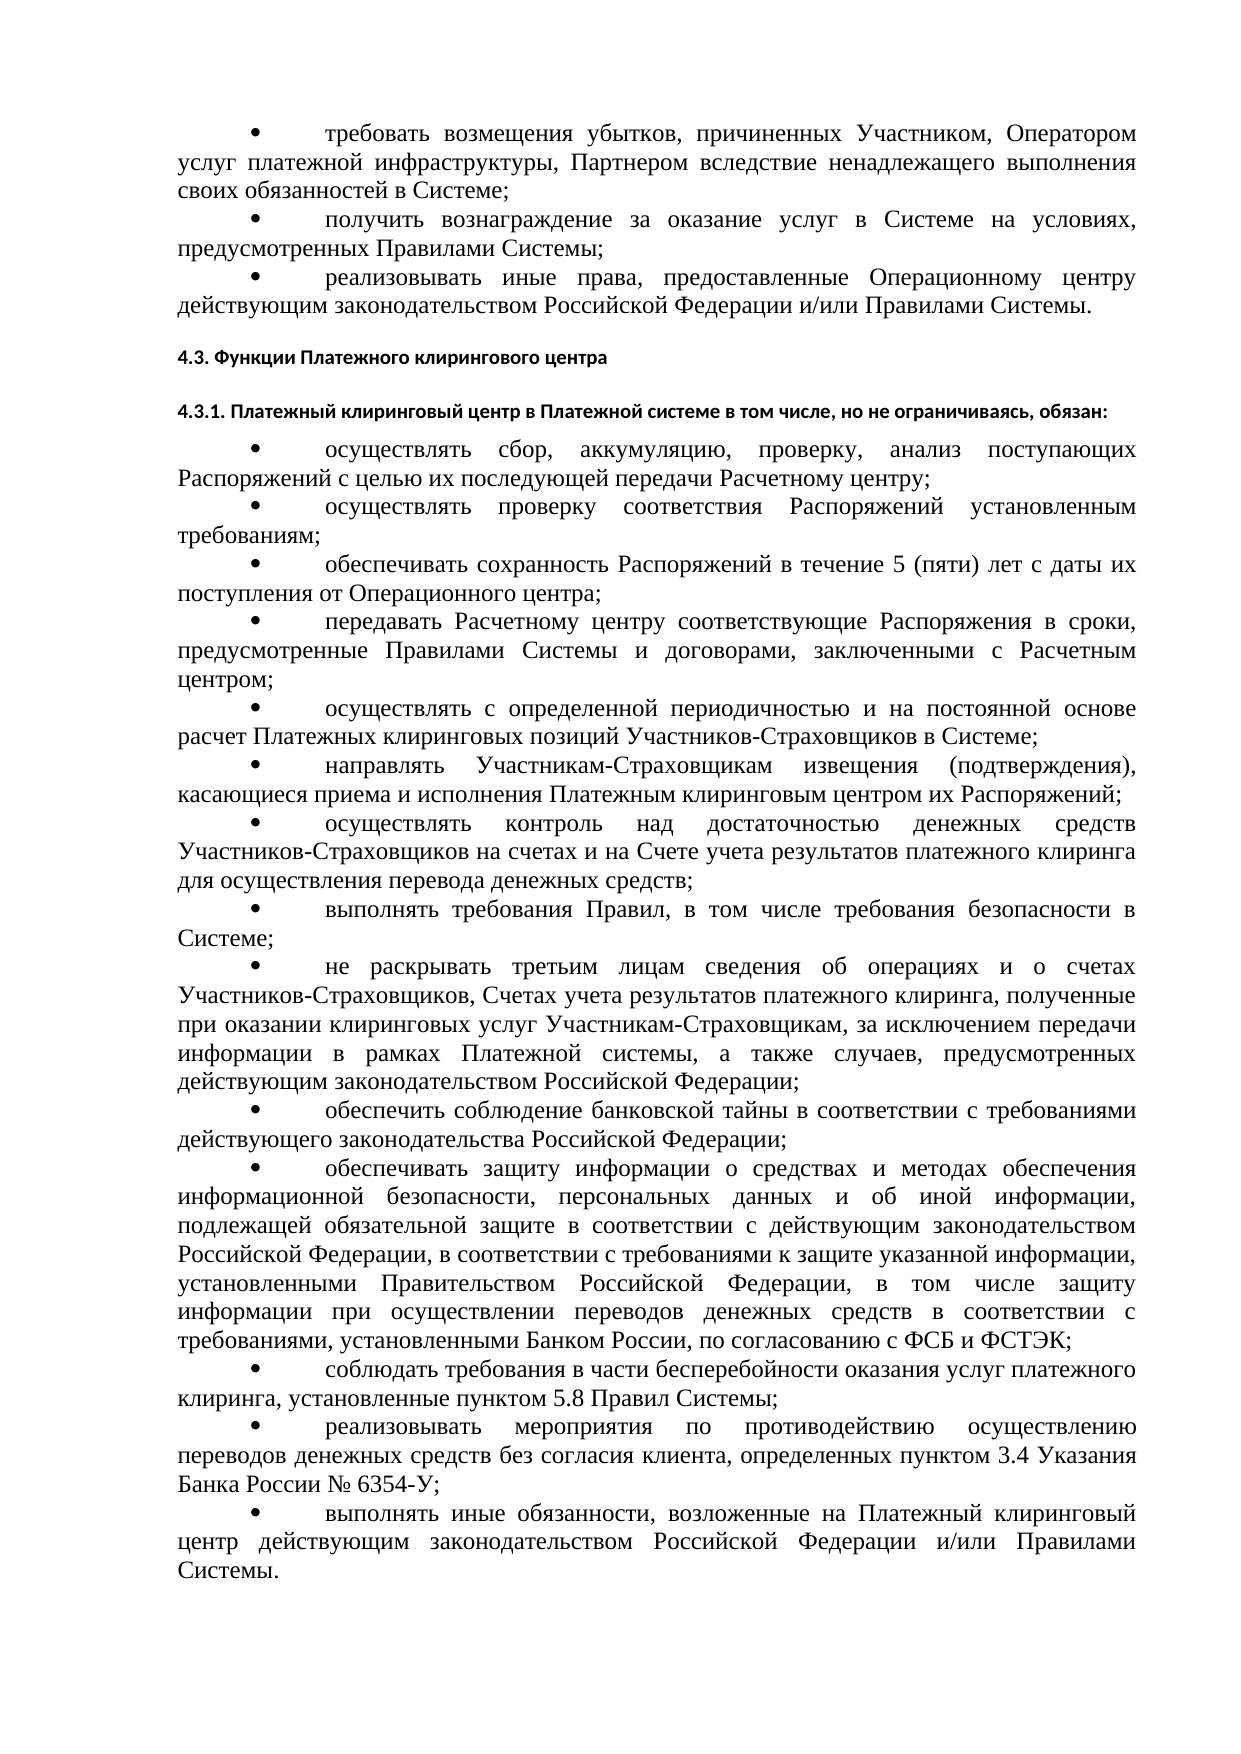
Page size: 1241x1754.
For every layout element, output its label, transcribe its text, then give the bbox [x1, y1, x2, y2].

list осуществлять с определенной периодичностью и на постоянной основе расчет Платежных клиринговых позиций Участников-Страховщиков в Системе; [177, 693, 1137, 750]
list получить вознаграждение за оказание услуг в Системе на условиях, предусмотренных Правилами Системы; [177, 204, 1137, 262]
list соблюдать требования в части бесперебойности оказания услуг платежного клиринга, установленные пунктом 5.8 Правил Системы; [177, 1354, 1137, 1411]
list осуществлять сбор, аккумуляцию, проверку, анализ поступающих Распоряжений с целью их последующей передачи Расчетному центру; [177, 434, 1137, 491]
list осуществлять проверку соответствия Распоряжений установленным требованиям; [177, 491, 1137, 549]
list передавать Расчетному центру соответствующие Распоряжения в сроки, предусмотренные Правилами Системы и договорами, заключенными с Расчетным центром; [177, 606, 1137, 693]
list обеспечивать защиту информации о средствах и методах обеспечения информационной безопасности, персональных данных и об иной информации, подлежащей обязательной защите в соответствии с действующим законодательством Российской Федерации, в соответствии с требованиями к защите указанной информации, установленными Правительством Российской Федерации, в том числе защиту информации при осуществлении переводов денежных средств в соответствии с требованиями, установленными Банком России, по согласованию с ФСБ и ФСТЭК; [177, 1153, 1137, 1354]
subtitle 4.3.1. Платежный клиринговый центр в Платежной системе в том числе, но не ограничиваясь, обязан: [177, 398, 1137, 424]
list обеспечивать сохранность Распоряжений в течение 5 (пяти) лет с даты их поступления от Операционного центра; [177, 549, 1137, 606]
list реализовывать иные права, предоставленные Операционному центру действующим законодательством Российской Федерации и/или Правилами Системы. [177, 262, 1137, 319]
list направлять Участникам-Страховщикам извещения (подтверждения), касающиеся приема и исполнения Платежным клиринговым центром их Распоряжений; [177, 750, 1137, 808]
list реализовывать мероприятия по противодействию осуществлению переводов денежных средств без согласия клиента, определенных пунктом 3.4 Указания Банка России № 6354-У; [177, 1411, 1137, 1498]
list осуществлять контроль над достаточностью денежных средств Участников-Страховщиков на счетах и на Счете учета результатов платежного клиринга для осуществления перевода денежных средств; [177, 808, 1137, 894]
list выполнять требования Правил, в том числе требования безопасности в Системе; [177, 894, 1137, 951]
list обеспечить соблюдение банковской тайны в соответствии с требованиями действующего законодательства Российской Федерации; [177, 1095, 1137, 1153]
list требовать возмещения убытков, причиненных Участником, Оператором услуг платежной инфраструктуры, Партнером вследствие ненадлежащего выполнения своих обязанностей в Системе; [177, 118, 1137, 204]
list не раскрывать третьим лицам сведения об операциях и о счетах Участников-Страховщиков, Счетах учета результатов платежного клиринга, полученные при оказании клиринговых услуг Участникам-Страховщикам, за исключением передачи информации в рамках Платежной системы, а также случаев, предусмотренных действующим законодательством Российской Федерации; [177, 951, 1137, 1095]
list выполнять иные обязанности, возложенные на Платежный клиринговый центр действующим законодательством Российской Федерации и/или Правилами Системы. [177, 1498, 1137, 1584]
subtitle 4.3. Функции Платежного клирингового центра [177, 344, 1137, 370]
